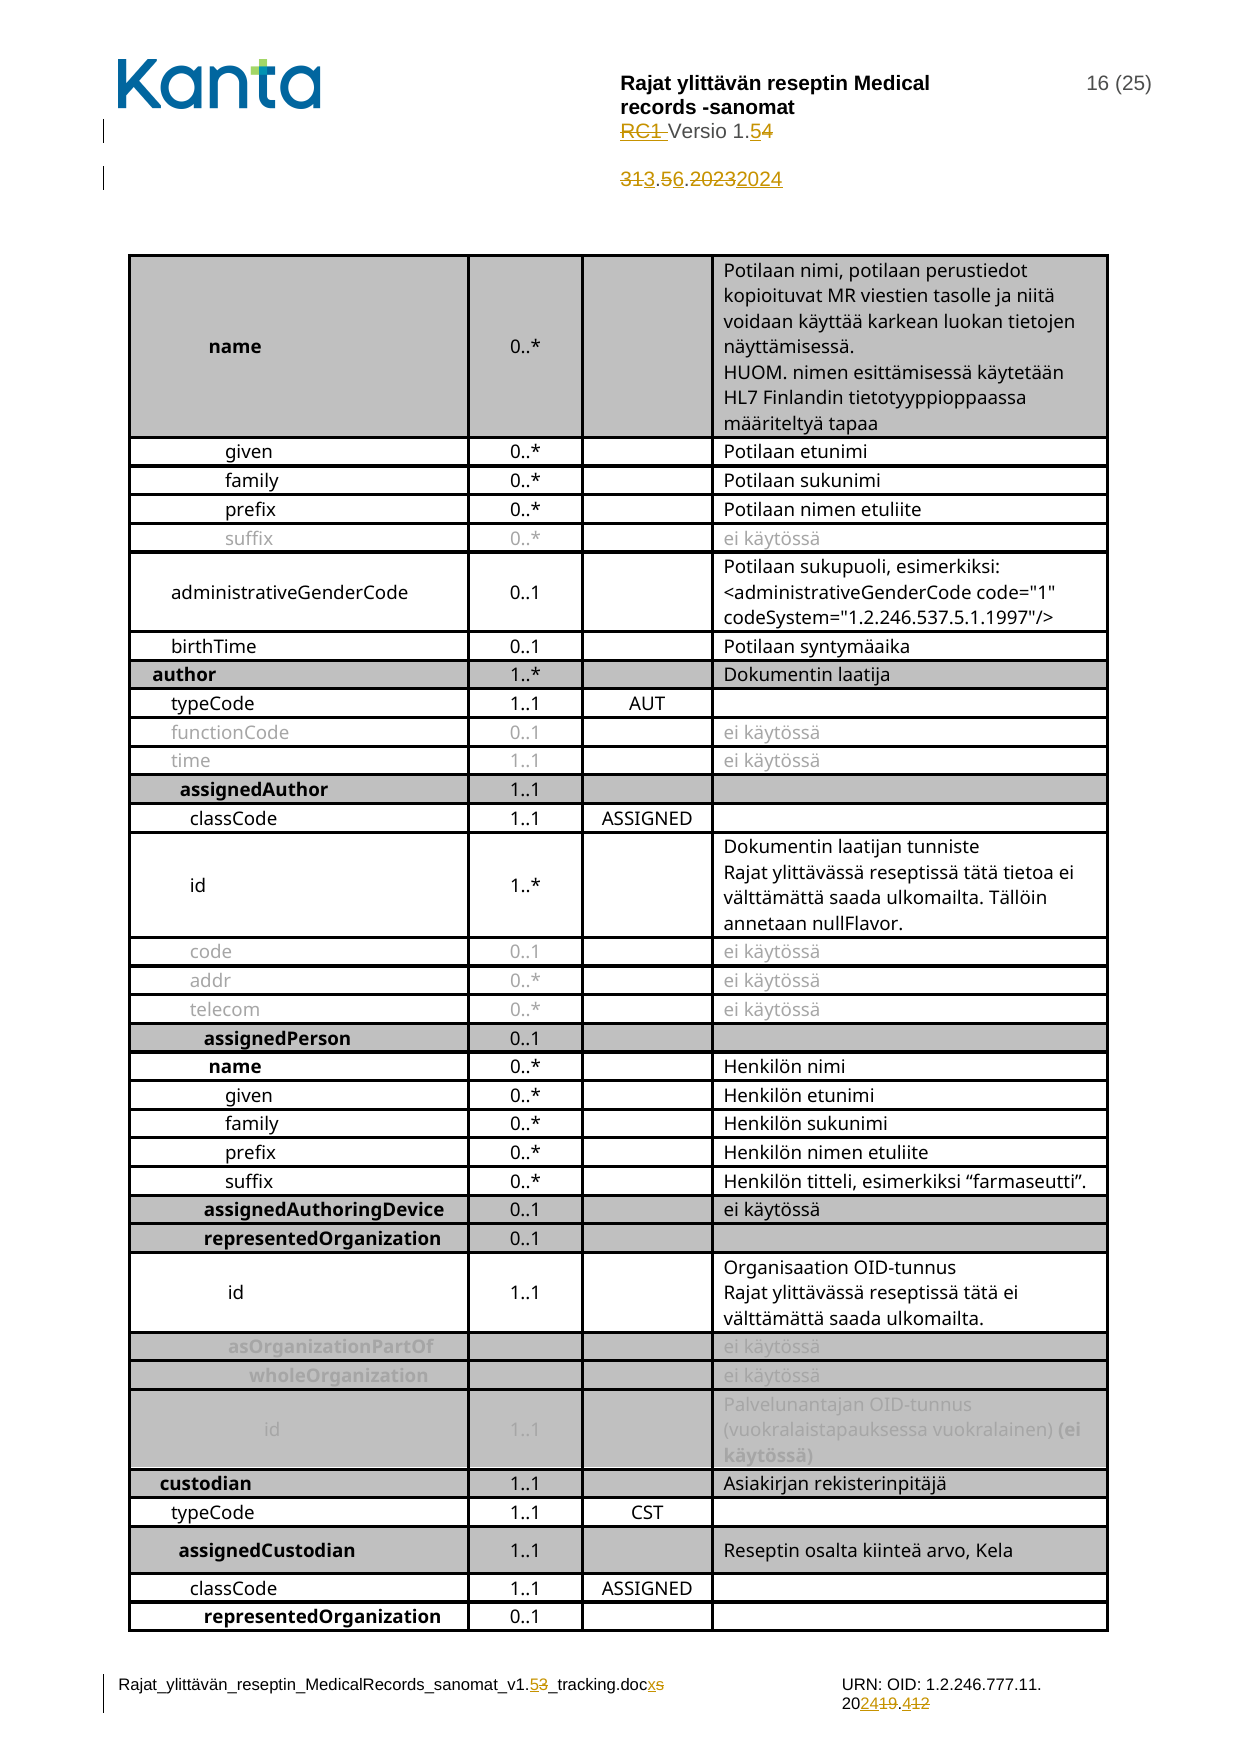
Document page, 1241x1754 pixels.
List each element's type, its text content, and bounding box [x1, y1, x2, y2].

table_cell Dokumentin laatijan tunniste Rajat ylittävässä reseptissä tätä tietoa ei välttämättä saada ulkomailta. Tällöin annetaan nullFlavor. [714, 834, 1106, 936]
table_cell Potilaan sukunimi [714, 468, 1106, 493]
table_cell [714, 776, 1106, 802]
table_cell suffix [131, 1168, 467, 1193]
table_cell Henkilön sukunimi [714, 1111, 1106, 1136]
table_cell assignedAuthor [131, 776, 467, 802]
table_cell Henkilön etunimi [714, 1082, 1106, 1108]
table_cell id [131, 834, 467, 936]
table_cell [584, 834, 711, 936]
table_cell [584, 1197, 711, 1222]
table_cell 0..1 [470, 633, 581, 659]
table_cell given [131, 439, 467, 464]
table_cell Potilaan sukupuoli, esimerkiksi: <administrativeGenderCode code="1" codeSystem="1.2.246.537.5.1.1997"/> [714, 554, 1106, 630]
table_cell representedOrganization [131, 1225, 467, 1251]
table_cell Potilaan nimen etuliite [714, 496, 1106, 522]
table_cell 0..1 [470, 719, 581, 744]
table_cell [584, 719, 711, 744]
table_cell [584, 1362, 711, 1388]
table_cell 0..* [470, 468, 581, 493]
table_cell [470, 1362, 581, 1388]
table_cell ei käytössä [714, 1362, 1106, 1388]
table_cell CST [584, 1499, 711, 1525]
table_cell id [131, 1391, 467, 1467]
table_cell AUT [584, 690, 711, 716]
table_cell telecom [131, 996, 467, 1022]
table_cell [584, 1054, 711, 1079]
table_cell 0..* [470, 1111, 581, 1136]
table_cell [714, 1575, 1106, 1600]
table_cell classCode [131, 1575, 467, 1600]
table_cell [584, 1082, 711, 1108]
table_cell [584, 1168, 711, 1193]
table_cell Dokumentin laatija [714, 662, 1106, 687]
table_cell ei käytössä [714, 939, 1106, 964]
table_cell ei käytössä [714, 719, 1106, 744]
table_cell [714, 690, 1106, 716]
table_cell 1..1 [470, 805, 581, 831]
table_cell typeCode [131, 1499, 467, 1525]
table_cell [584, 1391, 711, 1467]
table_cell id [131, 1254, 467, 1331]
table_cell 0..1 [470, 554, 581, 630]
table_cell 0..1 [470, 939, 581, 964]
table_cell Palvelunantajan OID-tunnus (vuokralaistapauksessa vuokralainen) (ei käytössä) [714, 1391, 1106, 1467]
table_cell [584, 525, 711, 550]
table_cell [584, 662, 711, 687]
table_cell [584, 748, 711, 773]
table_cell 1..1 [470, 776, 581, 802]
table_cell given [131, 1082, 467, 1108]
table_cell Asiakirjan rekisterinpitäjä [714, 1471, 1106, 1496]
table_cell [584, 968, 711, 993]
table_cell Henkilön nimen etuliite [714, 1139, 1106, 1165]
table_cell asOrganizationPartOf [131, 1334, 467, 1359]
table_cell name [131, 1054, 467, 1079]
table_cell assignedPerson [131, 1025, 467, 1050]
picture [118, 59, 321, 109]
table_cell 0..1 [470, 1197, 581, 1222]
table_cell functionCode [131, 719, 467, 744]
table_cell suffix [131, 525, 467, 550]
table_cell [584, 439, 711, 464]
table_cell 0..* [470, 496, 581, 522]
table_cell 0..* [470, 257, 581, 436]
table_cell 1..1 [470, 1499, 581, 1525]
table_cell 1..1 [470, 1471, 581, 1496]
table_cell Organisaation OID-tunnus Rajat ylittävässä reseptissä tätä ei välttämättä saada ulkomailta. [714, 1254, 1106, 1331]
table_cell custodian [131, 1471, 467, 1496]
table_cell 0..* [470, 996, 581, 1022]
table_cell 0..* [470, 439, 581, 464]
table_cell [584, 1225, 711, 1251]
table_cell [714, 1499, 1106, 1525]
table_cell 0..* [470, 1082, 581, 1108]
table_cell [584, 468, 711, 493]
table_cell Potilaan syntymäaika [714, 633, 1106, 659]
table_cell 1..1 [470, 690, 581, 716]
table_cell Reseptin osalta kiinteä arvo, Kela [714, 1528, 1106, 1572]
table_cell 0..1 [470, 1025, 581, 1050]
table_cell prefix [131, 496, 467, 522]
table_cell 1..* [470, 662, 581, 687]
table_cell [714, 1225, 1106, 1251]
table_cell [584, 996, 711, 1022]
table_cell [584, 257, 711, 436]
table_cell ei käytössä [714, 748, 1106, 773]
table_cell ASSIGNED [584, 805, 711, 831]
table_cell [584, 939, 711, 964]
table_cell family [131, 1111, 467, 1136]
table_cell Potilaan nimi, potilaan perustiedot kopioituvat MR viestien tasolle ja niitä voidaan käyttää karkean luokan tietojen näyttämisessä. HUOM. nimen esittämisessä käytetään HL7 Finlandin tietotyyppioppaassa määriteltyä tapaa [714, 257, 1106, 436]
table_cell assignedCustodian [131, 1528, 467, 1572]
table_cell 1..1 [470, 1254, 581, 1331]
table_cell [584, 1025, 711, 1050]
table_cell 0..* [470, 1168, 581, 1193]
table_cell classCode [131, 805, 467, 831]
table_cell 1..1 [470, 1391, 581, 1467]
table_cell [584, 1254, 711, 1331]
table_cell [584, 554, 711, 630]
table_cell addr [131, 968, 467, 993]
table_cell Potilaan etunimi [714, 439, 1106, 464]
table_cell ei käytössä [714, 525, 1106, 550]
table_cell [584, 1471, 711, 1496]
table_cell assignedAuthoringDevice [131, 1197, 467, 1222]
table_cell [714, 805, 1106, 831]
table_cell birthTime [131, 633, 467, 659]
table_cell ASSIGNED [584, 1575, 711, 1600]
table_cell Henkilön titteli, esimerkiksi “farmaseutti”. [714, 1168, 1106, 1193]
table_cell Henkilön nimi [714, 1054, 1106, 1079]
table_cell 0..* [470, 1139, 581, 1165]
table_cell [584, 1139, 711, 1165]
table_cell 0..1 [470, 1604, 581, 1629]
table_cell [584, 776, 711, 802]
table_cell ei käytössä [714, 1197, 1106, 1222]
table_cell [584, 1111, 711, 1136]
table_cell time [131, 748, 467, 773]
table_cell author [131, 662, 467, 687]
table_cell 1..1 [470, 748, 581, 773]
table_cell 1..* [470, 834, 581, 936]
table_cell ei käytössä [714, 968, 1106, 993]
table_cell administrativeGenderCode [131, 554, 467, 630]
table_cell [584, 633, 711, 659]
table_cell typeCode [131, 690, 467, 716]
table_cell name [131, 257, 467, 436]
table_cell ei käytössä [714, 996, 1106, 1022]
table_cell [714, 1025, 1106, 1050]
table_cell [714, 1604, 1106, 1629]
table_cell ei käytössä [714, 1334, 1106, 1359]
table_cell [584, 1334, 711, 1359]
table_cell prefix [131, 1139, 467, 1165]
table_cell family [131, 468, 467, 493]
table_cell wholeOrganization [131, 1362, 467, 1388]
table_cell [584, 1604, 711, 1629]
table_cell [584, 1528, 711, 1572]
table_cell [470, 1334, 581, 1359]
table_cell 1..1 [470, 1575, 581, 1600]
table_cell [584, 496, 711, 522]
table_cell 0..* [470, 525, 581, 550]
table_cell representedOrganization [131, 1604, 467, 1629]
table_cell 1..1 [470, 1528, 581, 1572]
table_cell code [131, 939, 467, 964]
table_cell 0..* [470, 968, 581, 993]
table_cell 0..1 [470, 1225, 581, 1251]
table_cell 0..* [470, 1054, 581, 1079]
